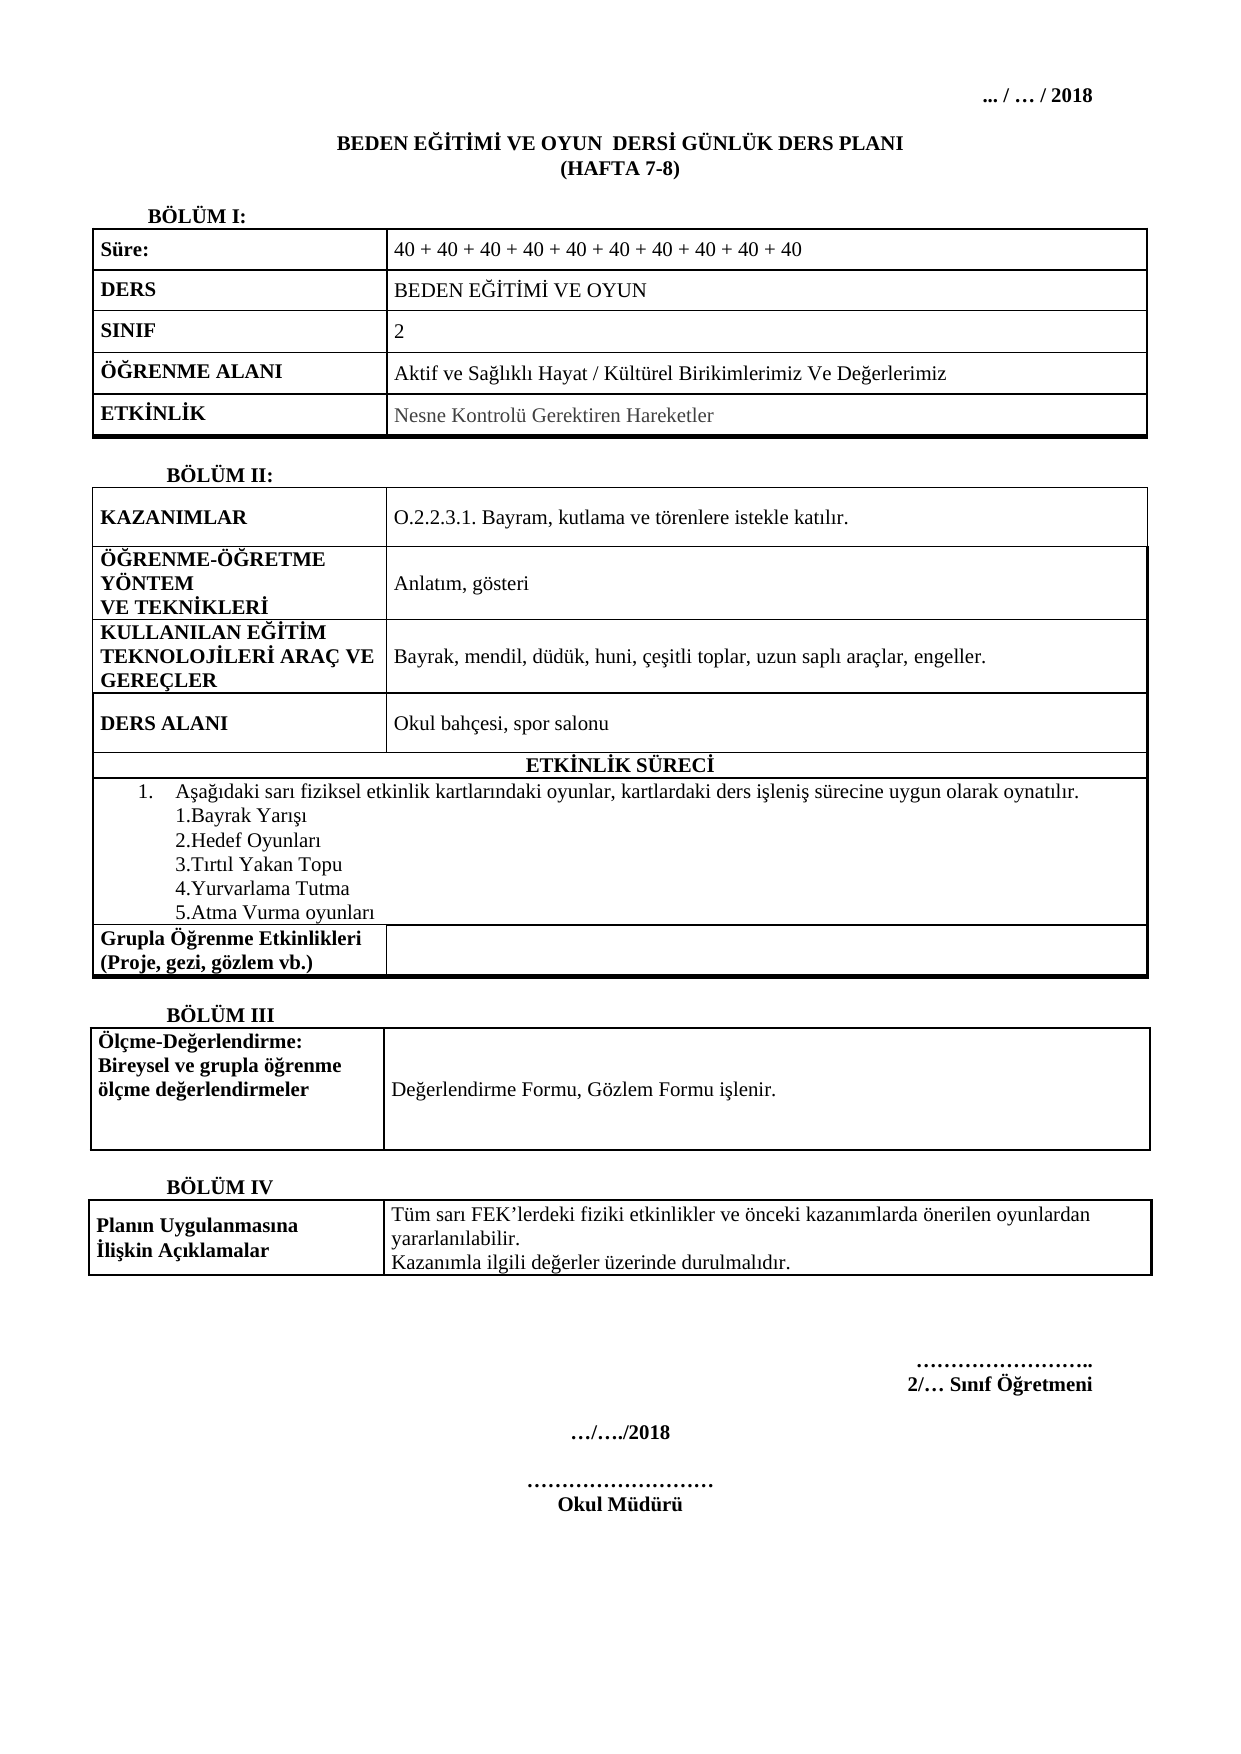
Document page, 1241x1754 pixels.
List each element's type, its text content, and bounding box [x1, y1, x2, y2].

table_cell ETKİNLİK SÜRECİ [94, 753, 1146, 777]
table_cell Nesne Kontrolü Gerektiren Hareketler [388, 395, 1146, 434]
table_header Süre: [94, 230, 386, 269]
table_cell ÖĞRENME-ÖĞRETME YÖNTEM VE TEKNİKLERİ [93, 547, 386, 619]
text BEDEN EĞİTİMİ VE OYUN DERSİ GÜNLÜK DERS PLANI [148, 131, 1093, 155]
subtitle BÖLÜM III [148, 1003, 1093, 1027]
table_cell 2 [388, 311, 1146, 352]
text …/…./2018 [148, 1420, 1093, 1444]
table_cell Bayrak, mendil, düdük, huni, çeşitli toplar, uzun saplı araçlar, engeller. [387, 620, 1146, 692]
text Okul Müdürü [148, 1492, 1093, 1516]
text BÖLÜM I: [148, 203, 1093, 228]
table_cell KULLANILAN EĞİTİM TEKNOLOJİLERİ ARAÇ VE GEREÇLER [93, 620, 386, 692]
text BÖLÜM II: [148, 463, 1093, 487]
table_header 40 + 40 + 40 + 40 + 40 + 40 + 40 + 40 + 40 + 40 [388, 230, 1146, 269]
subtitle BÖLÜM IV [148, 1175, 1093, 1199]
table_header Tüm sarı FEK’lerdeki fiziki etkinlikler ve önceki kazanımlarda önerilen oyunlardan yararlanılabilir. Kazanımla ilgili değerler üzerinde durulmalıdır. [385, 1201, 1150, 1274]
table_cell ETKİNLİK [94, 395, 386, 434]
text ……………………… [148, 1468, 1093, 1492]
table_header Değerlendirme Formu, Gözlem Formu işlenir. [385, 1029, 1149, 1149]
text …………………….. [148, 1348, 1093, 1372]
text 2/… Sınıf Öğretmeni [148, 1372, 1093, 1396]
table_cell ÖĞRENME ALANI [94, 353, 386, 393]
text ... / … / 2018 [148, 83, 1093, 107]
table_cell Aktif ve Sağlıklı Hayat / Kültürel Birikimlerimiz Ve Değerlerimiz [388, 353, 1146, 393]
table_cell Okul bahçesi, spor salonu [387, 694, 1146, 752]
table_cell DERS ALANI [94, 694, 386, 752]
table_cell [387, 926, 1146, 974]
table_cell SINIF [94, 311, 386, 352]
table_cell Grupla Öğrenme Etkinlikleri (Proje, gezi, gözlem vb.) [94, 925, 386, 974]
table_header O.2.2.3.1. Bayram, kutlama ve törenlere istekle katılır. [387, 488, 1147, 546]
table_cell Aşağıdaki sarı fiziksel etkinlik kartlarındaki oyunlar, kartlardaki ders işleniş sürecine uygun olarak oynatılır. 1.Bayrak Yarışı 2.Hedef Oyunları 3.Tırtıl Yakan Topu 4.Yurvarlama Tutma 5.Atma Vurma oyunları [94, 779, 1146, 924]
table_cell Anlatım, gösteri [387, 547, 1146, 619]
text (HAFTA 7-8) [148, 155, 1093, 179]
table_cell BEDEN EĞİTİMİ VE OYUN [388, 271, 1146, 310]
table_cell DERS [94, 271, 386, 310]
table_header Planın Uygulanmasına İlişkin Açıklamalar [90, 1201, 383, 1274]
table_header KAZANIMLAR [93, 488, 386, 546]
table_header Ölçme-Değerlendirme: Bireysel ve grupla öğrenme ölçme değerlendirmeler [92, 1029, 383, 1149]
